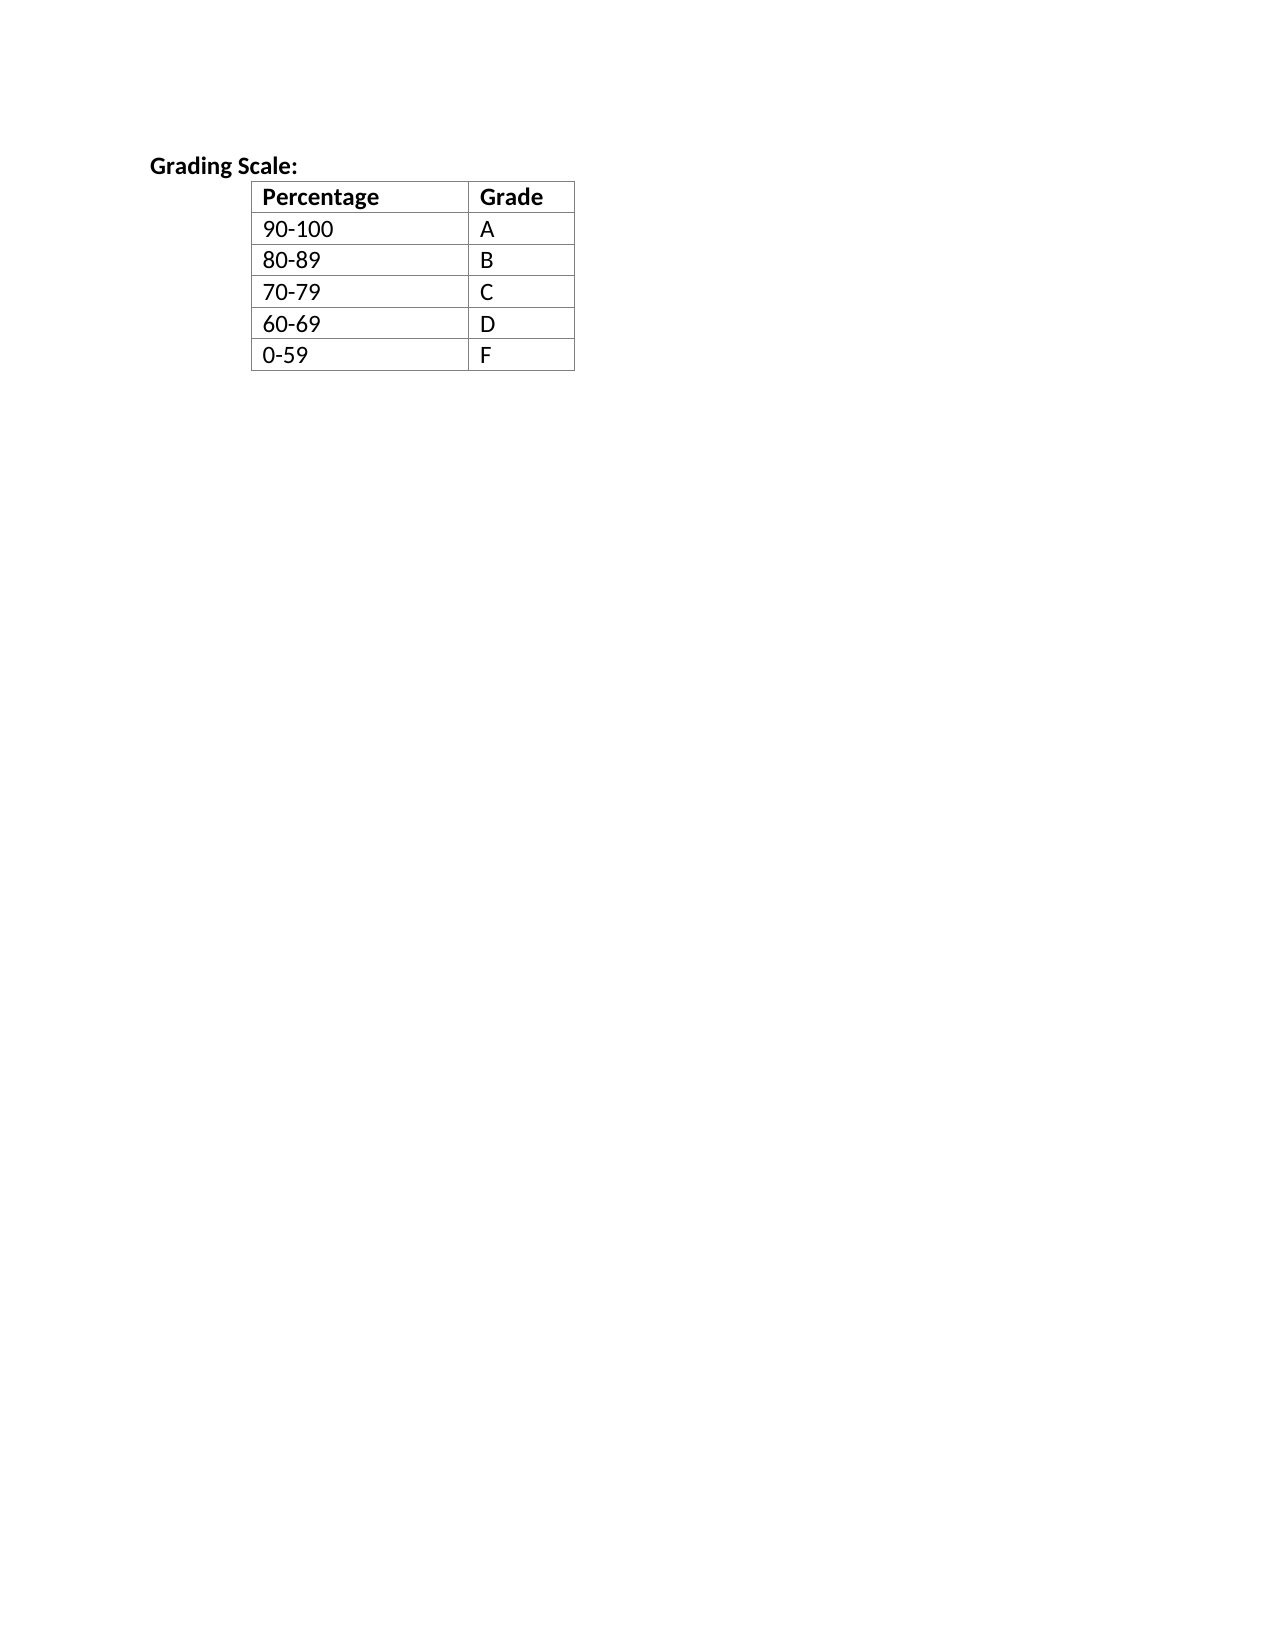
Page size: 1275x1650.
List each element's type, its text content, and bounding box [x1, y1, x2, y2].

table_cell 70-79 [252, 276, 468, 307]
table_cell F [469, 339, 574, 370]
table_cell 0-59 [252, 339, 468, 370]
table_cell 60-69 [252, 308, 468, 338]
table_cell D [469, 308, 574, 338]
table_cell A [469, 213, 574, 244]
text Grading Scale: [150, 150, 1125, 181]
table_cell 90-100 [252, 213, 468, 244]
table_header Grade [469, 182, 574, 212]
table_cell C [469, 276, 574, 307]
table_cell 80-89 [252, 245, 468, 275]
table_header Percentage [252, 182, 468, 212]
table_cell B [469, 245, 574, 275]
